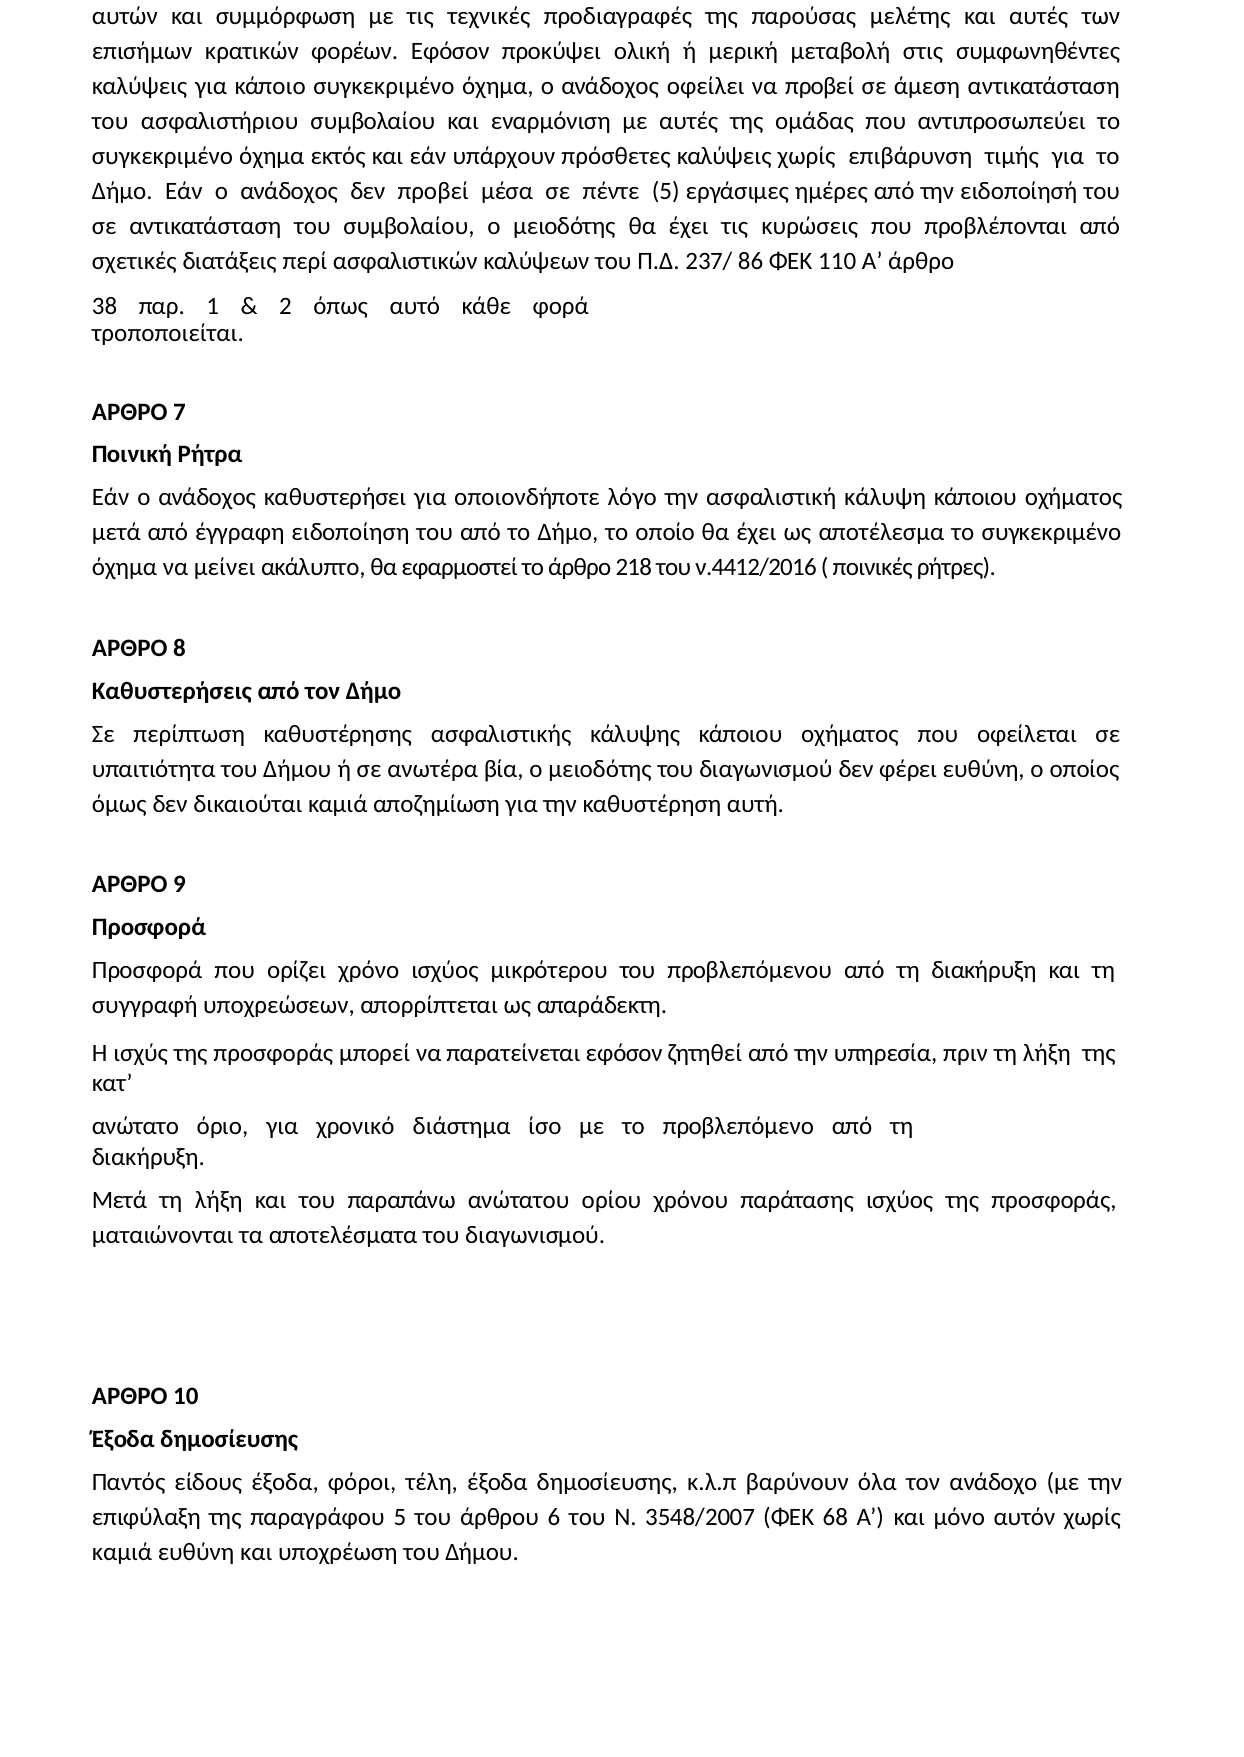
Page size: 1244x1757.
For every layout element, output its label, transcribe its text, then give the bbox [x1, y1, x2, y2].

text ΑΡΘΡΟ 9 [92, 868, 210, 899]
text Προσφορά [92, 911, 218, 942]
text Ποινική Ρήτρα [92, 438, 261, 469]
text Παντός είδους έξοδα, φόροι, τέλη, έξοδα δημοσίευσης, κ.λ.π βαρύνουν όλα τον ανάδοχο (με την επιφύλαξη της παραγράφου 5 του άρθρου 6 του Ν. 3548/2007 (ΦΕΚ 68 Α’) και μόνο αυτόν χωρίς καμιά ευθύνη και υποχρέωση του Δήμου. [92, 1466, 1122, 1566]
text Προσφορά που ορίζει χρόνο ισχύος μικρότερου του προβλεπόμενου από τη διακήρυξη και τη συγγραφή υποχρεώσεων, απορρίπτεται ως απαράδεκτη. [92, 954, 1116, 1020]
text Σε περίπτωση καθυστέρησης ασφαλιστικής κάλυψης κάποιου οχήματος που οφείλεται σε υπαιτιότητα του Δήμου ή σε ανωτέρα βία, ο μειοδότης του διαγωνισμού δεν φέρει ευθύνη, ο οποίος όμως δεν δικαιούται καμιά αποζημίωση για την καθυστέρηση αυτή. [92, 718, 1120, 818]
text 38 παρ. 1 & 2 όπως αυτό κάθε φορά τροποποιείται. [92, 292, 589, 347]
text Έξοδα δημοσίευσης [92, 1423, 310, 1454]
text Εάν ο ανάδοχος καθυστερήσει για οποιονδήποτε λόγο την ασφαλιστική κάλυψη κάποιου οχήματος μετά από έγγραφη ειδοποίηση του από το Δήμο, το οποίο θα έχει ως αποτέλεσμα το συγκεκριμένο όχημα να μείνει ακάλυπτο, θα εφαρμοστεί το άρθρο 218 του ν.4412/2016 ( ποινικές ρήτρες). [92, 481, 1122, 582]
text ανώτατο όριο, για χρονικό διάστημα ίσο με το προβλεπόμενο από τη διακήρυξη. [92, 1111, 913, 1172]
text ΑΡΘΡΟ 10 [92, 1380, 222, 1411]
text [92, 0, 1120, 276]
text ΑΡΘΡΟ 8 [92, 632, 210, 663]
text ΑΡΘΡΟ 7 [92, 399, 589, 426]
text Μετά τη λήξη και του παραπάνω ανώτατου ορίου χρόνου παράτασης ισχύος της προσφοράς, ματαιώνονται τα αποτελέσματα του διαγωνισμού. [92, 1184, 1117, 1249]
text Η ισχύς της προσφοράς μπορεί να παρατείνεται εφόσον ζητηθεί από την υπηρεσία, πριν τη λήξη της κατ’ [92, 1037, 1116, 1098]
text Καθυστερήσεις από τον Δήμο [92, 675, 405, 706]
